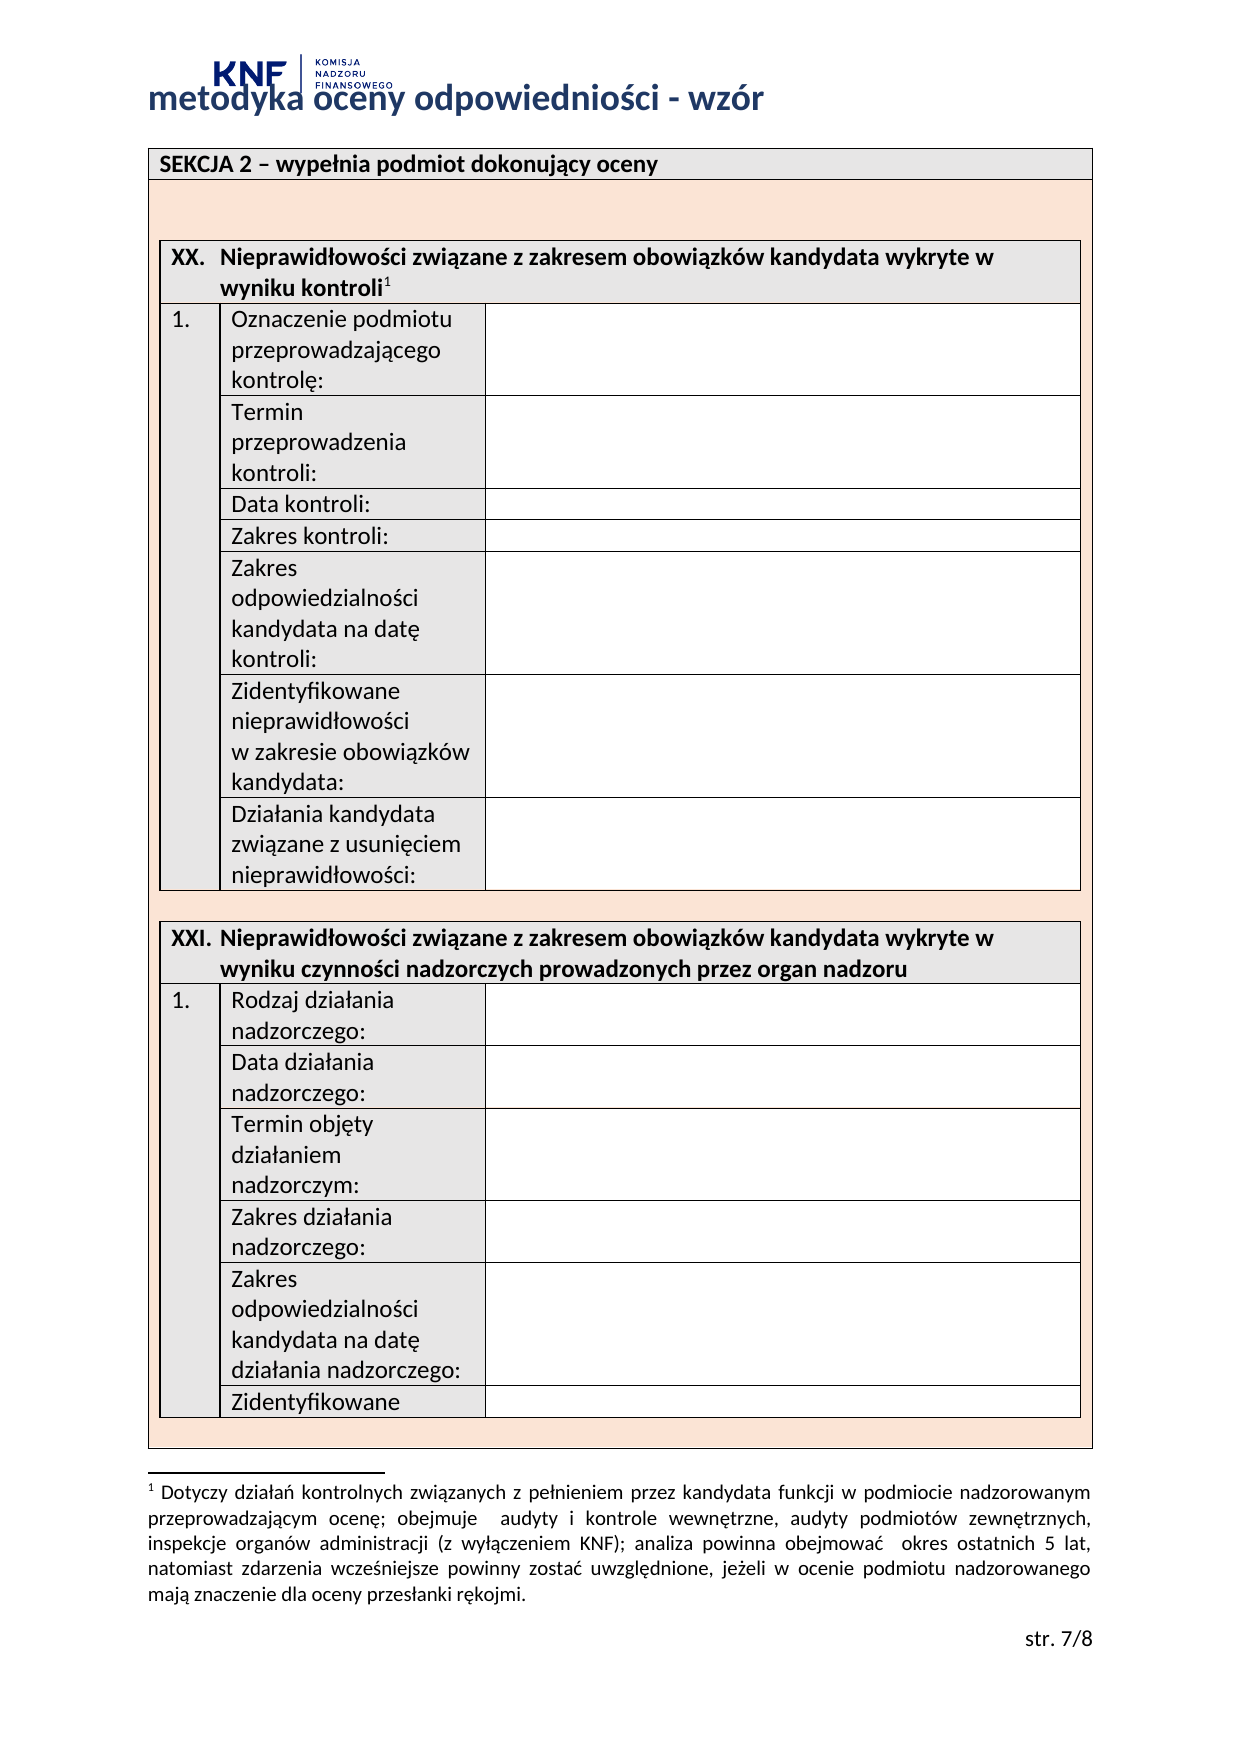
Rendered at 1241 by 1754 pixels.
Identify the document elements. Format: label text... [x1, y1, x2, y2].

table_cell [149, 180, 1092, 1447]
picture [216, 95, 224, 107]
picture [319, 95, 327, 107]
picture [200, 41, 406, 107]
table_header SEKCJA 2 – wypełnia podmiot dokonujący oceny [149, 149, 1092, 179]
picture [236, 95, 243, 107]
picture [374, 95, 380, 107]
